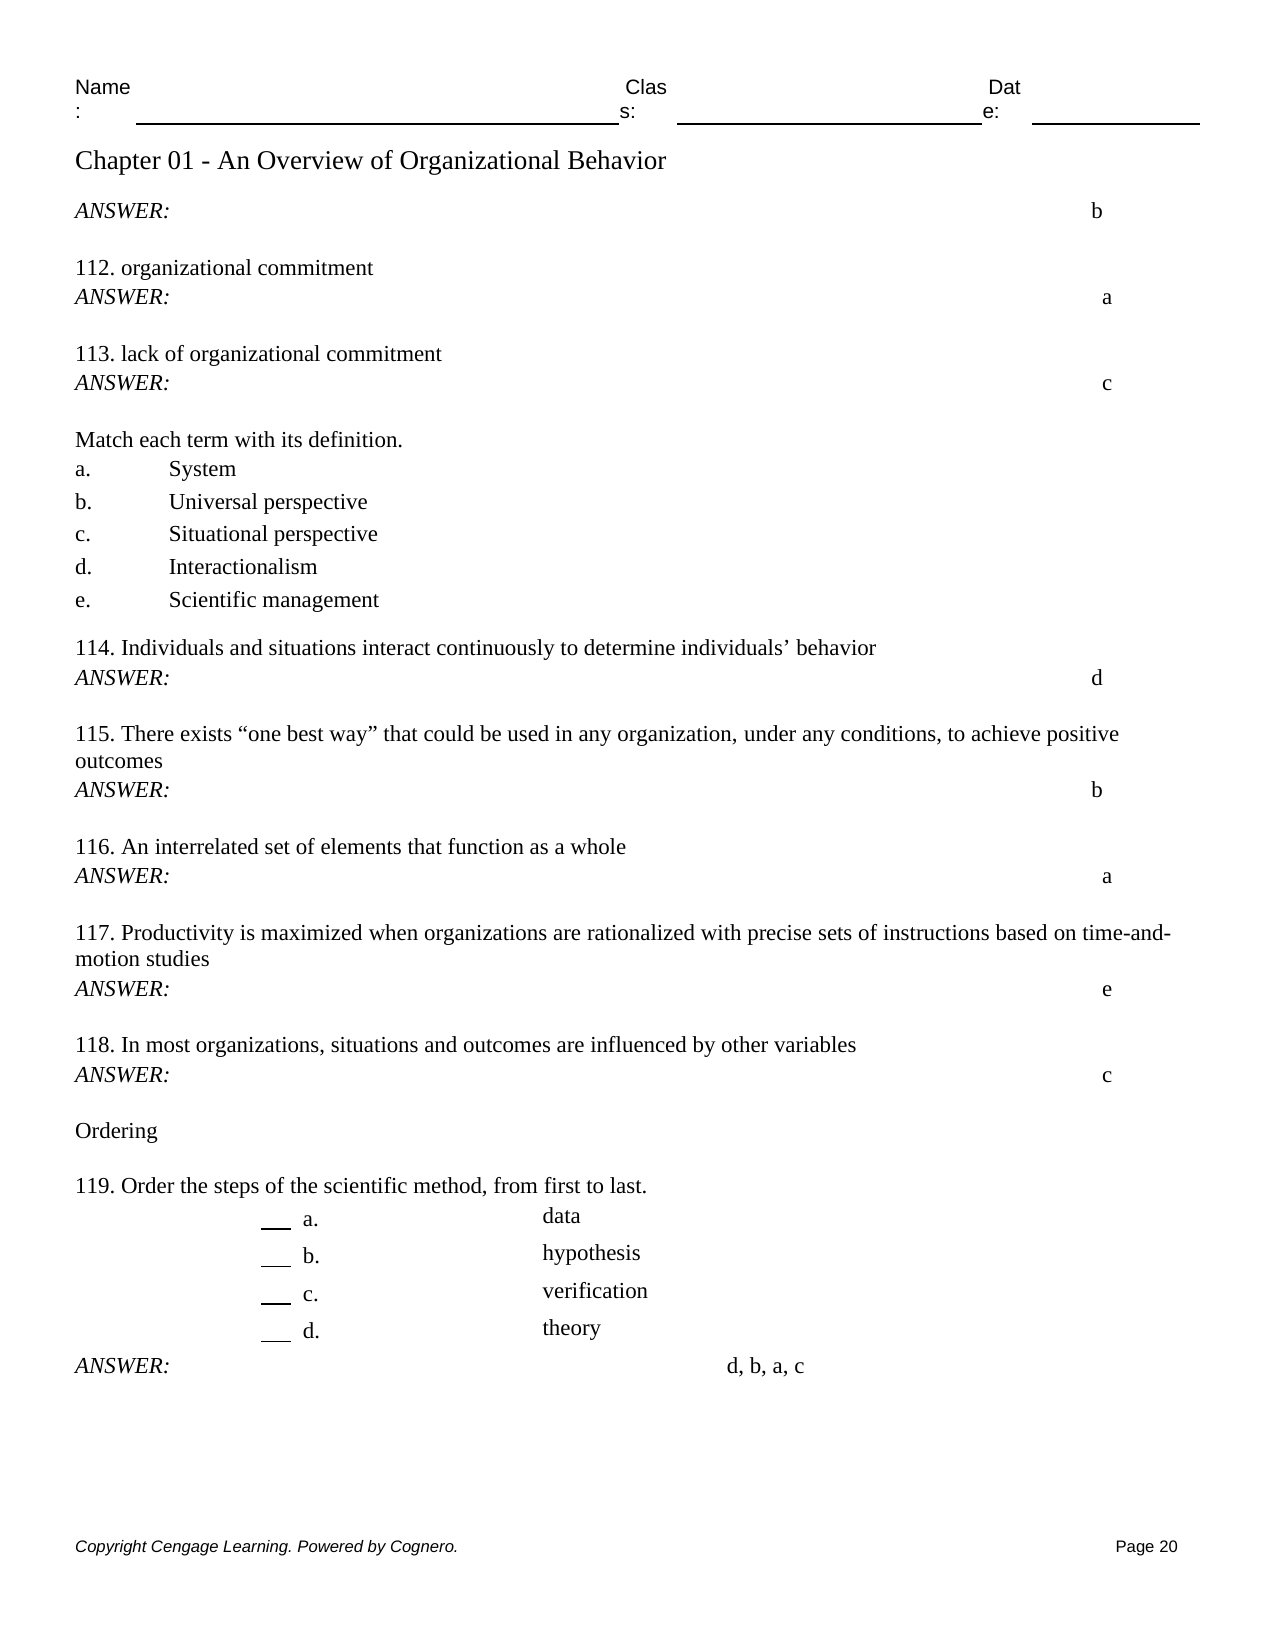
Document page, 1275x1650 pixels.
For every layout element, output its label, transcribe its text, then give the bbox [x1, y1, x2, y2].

table_header Match each term with its definition. [75, 426, 1200, 615]
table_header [75, 194, 1200, 227]
table_header 118. In most organizations, situations and outcomes are influenced by other variables [75, 1031, 1200, 1090]
table_header 112. organizational commitment [75, 254, 1200, 313]
table_header 117. Productivity is maximized when organizations are rationalized with precise sets of instructions based on time-and-motion studies [75, 919, 1200, 1004]
table_header 113. lack of organizational commitment [75, 340, 1200, 399]
table_header 115. There exists “one best way” that could be used in any organization, under any conditions, to achieve positive outcomes [75, 721, 1200, 806]
table_header Ordering [75, 1118, 1200, 1144]
table_header 116. An interrelated set of elements that function as a whole [75, 833, 1200, 892]
table_header 119. Order the steps of the scientific method, from first to last. [75, 1172, 1200, 1381]
table_header 114. Individuals and situations interact continuously to determine individuals’ behavior [75, 635, 1200, 693]
